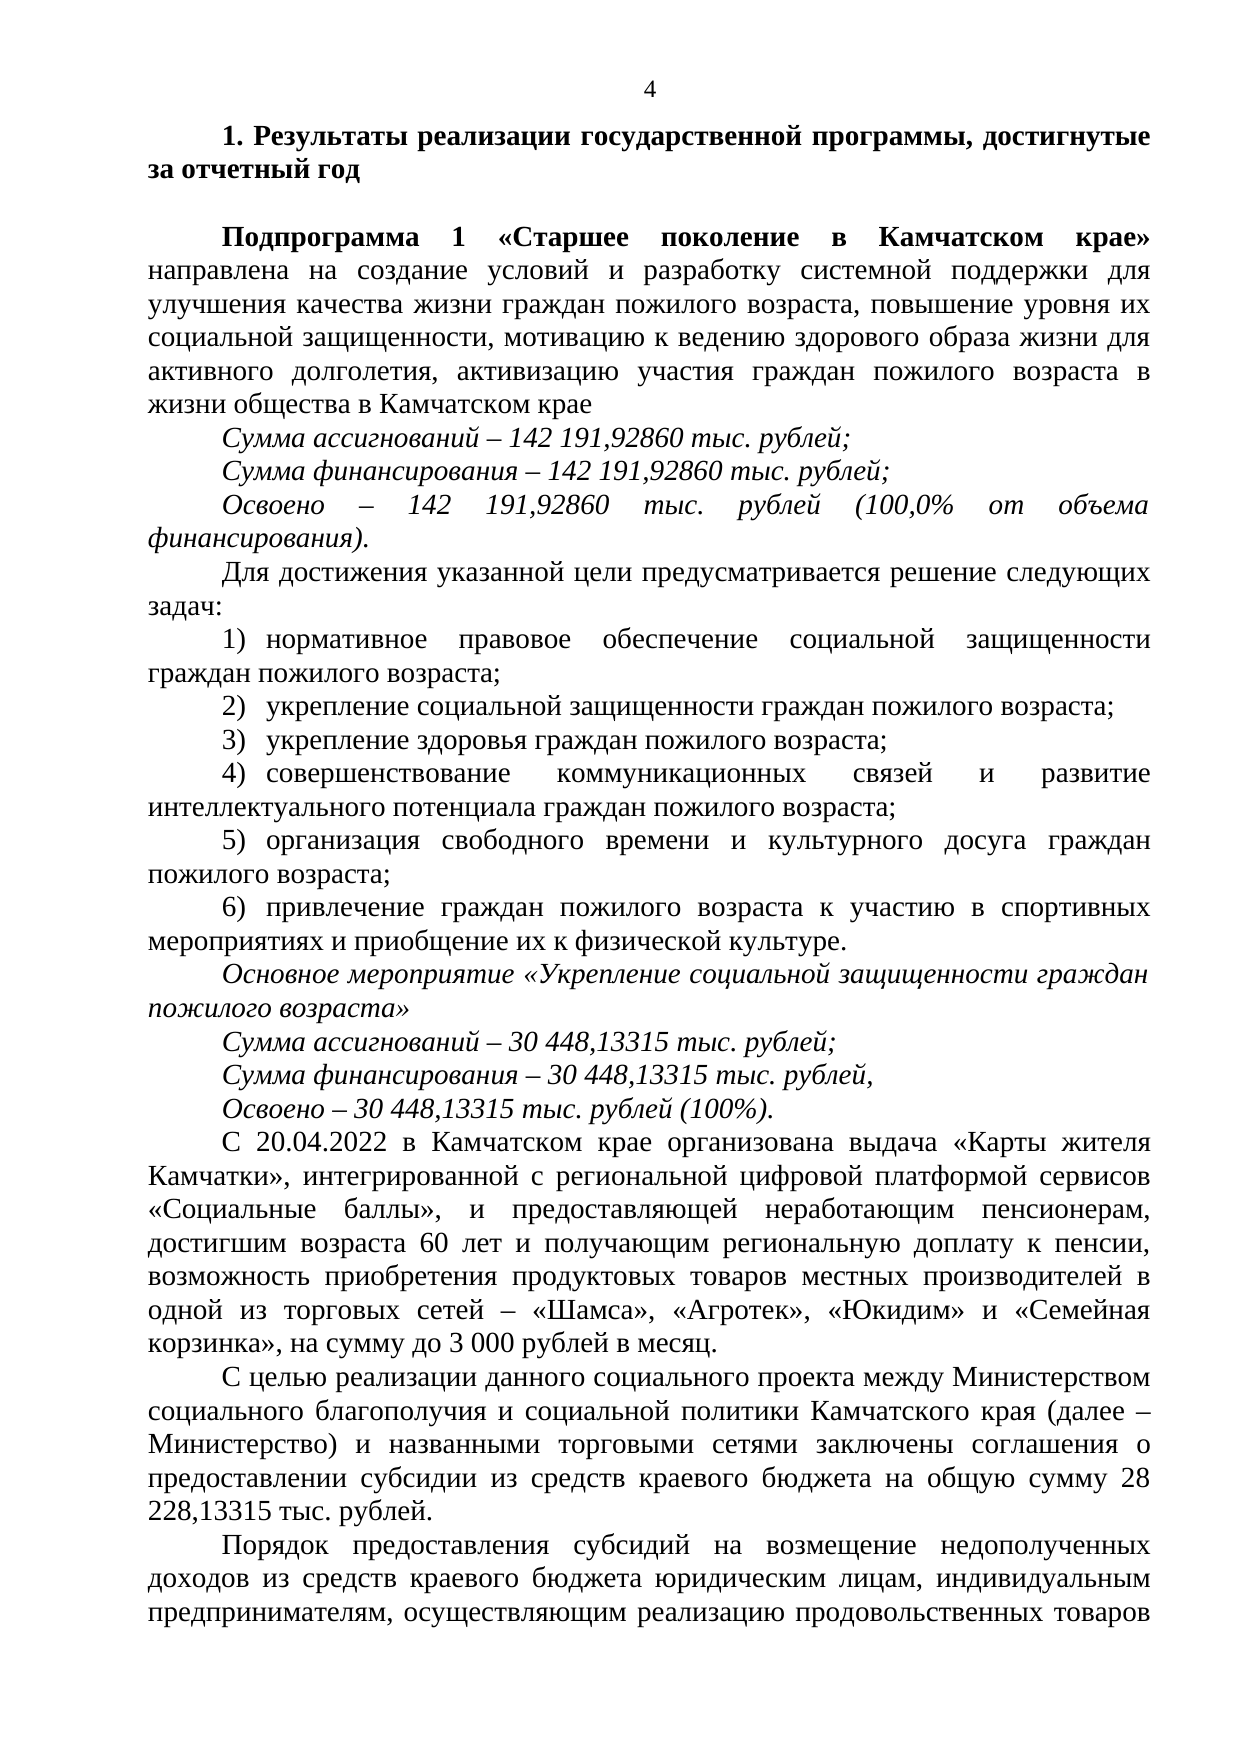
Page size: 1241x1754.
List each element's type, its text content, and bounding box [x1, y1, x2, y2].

text Подпрограмма 1 «Старшее поколение в Камчатском крае» направлена на создание условий и разработку системной поддержки для улучшения качества жизни граждан пожилого возраста, повышение уровня их социальной защищенности, мотивацию к ведению здорового образа жизни для активного долголетия, активизацию участия граждан пожилого возраста в жизни общества в Камчатском крае [148, 219, 1152, 420]
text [148, 1527, 1152, 1627]
text С целью реализации данного социального проекта между Министерством социального благополучия и социальной политики Камчатского края (далее – Министерство) и названными торговыми сетями заключены соглашения о предоставлении субсидии из средств краевого бюджета на общую сумму 28 228,13315 тыс. рублей. [148, 1359, 1152, 1527]
list организация свободного времени и культурного досуга граждан пожилого возраста; [148, 822, 1152, 889]
text Основное мероприятие «Укрепление социальной защищенности граждан пожилого возраста» [148, 957, 1152, 1024]
text Освоено – 142 191,92860 тыс. рублей (100,0% от объема финансирования). [148, 487, 1152, 554]
list укрепление социальной защищенности граждан пожилого возраста; [148, 688, 1152, 722]
text Сумма ассигнований – 30 448,13315 тыс. рублей; [148, 1024, 1152, 1057]
list привлечение граждан пожилого возраста к участию в спортивных мероприятиях и приобщение их к физической культуре. [148, 889, 1152, 957]
text С 20.04.2022 в Камчатском крае организована выдача «Карты жителя Камчатки», интегрированной с региональной цифровой платформой сервисов «Социальные баллы», и предоставляющей неработающим пенсионерам, достигшим возраста 60 лет и получающим региональную доплату к пенсии, возможность приобретения продуктовых товаров местных производителей в одной из торговых сетей – «Шамса», «Агротек», «Юкидим» и «Семейная корзинка», на сумму до 3 000 рублей в месяц. [148, 1124, 1152, 1359]
text Сумма финансирования – 142 191,92860 тыс. рублей; [148, 453, 1152, 487]
list нормативное правовое обеспечение социальной защищенности граждан пожилого возраста; [148, 621, 1152, 688]
text Освоено – 30 448,13315 тыс. рублей (100%). [148, 1091, 1152, 1124]
text Для достижения указанной цели предусматривается решение следующих задач: [148, 554, 1152, 621]
text Сумма финансирования – 30 448,13315 тыс. рублей, [148, 1057, 1152, 1091]
text 1. Результаты реализации государственной программы, достигнутые за отчетный год [148, 118, 1152, 185]
list укрепление здоровья граждан пожилого возраста; [148, 722, 1152, 755]
text Сумма ассигнований – 142 191,92860 тыс. рублей; [148, 420, 1152, 453]
list совершенствование коммуникационных связей и развитие интеллектуального потенциала граждан пожилого возраста; [148, 755, 1152, 822]
